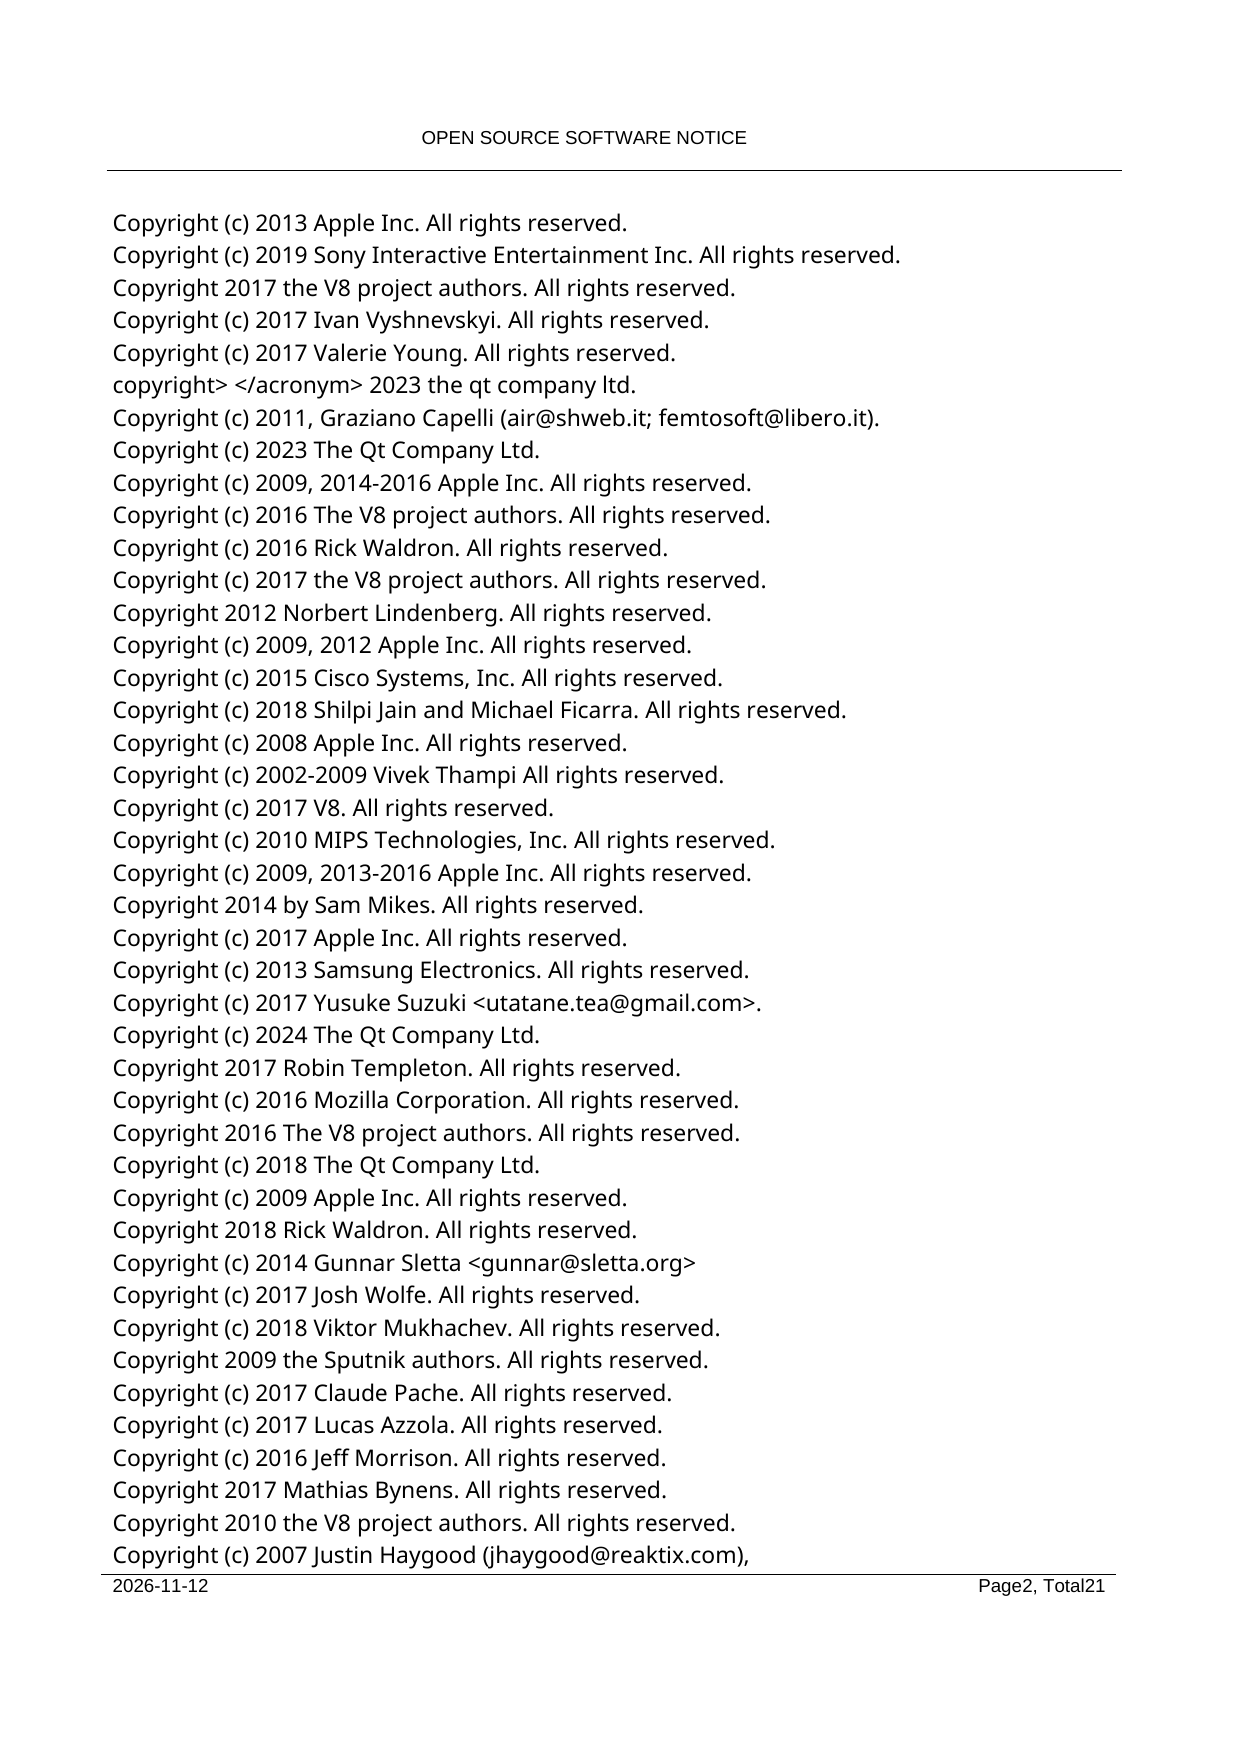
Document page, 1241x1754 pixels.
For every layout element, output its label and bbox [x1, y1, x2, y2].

text [112, 206, 1128, 1571]
